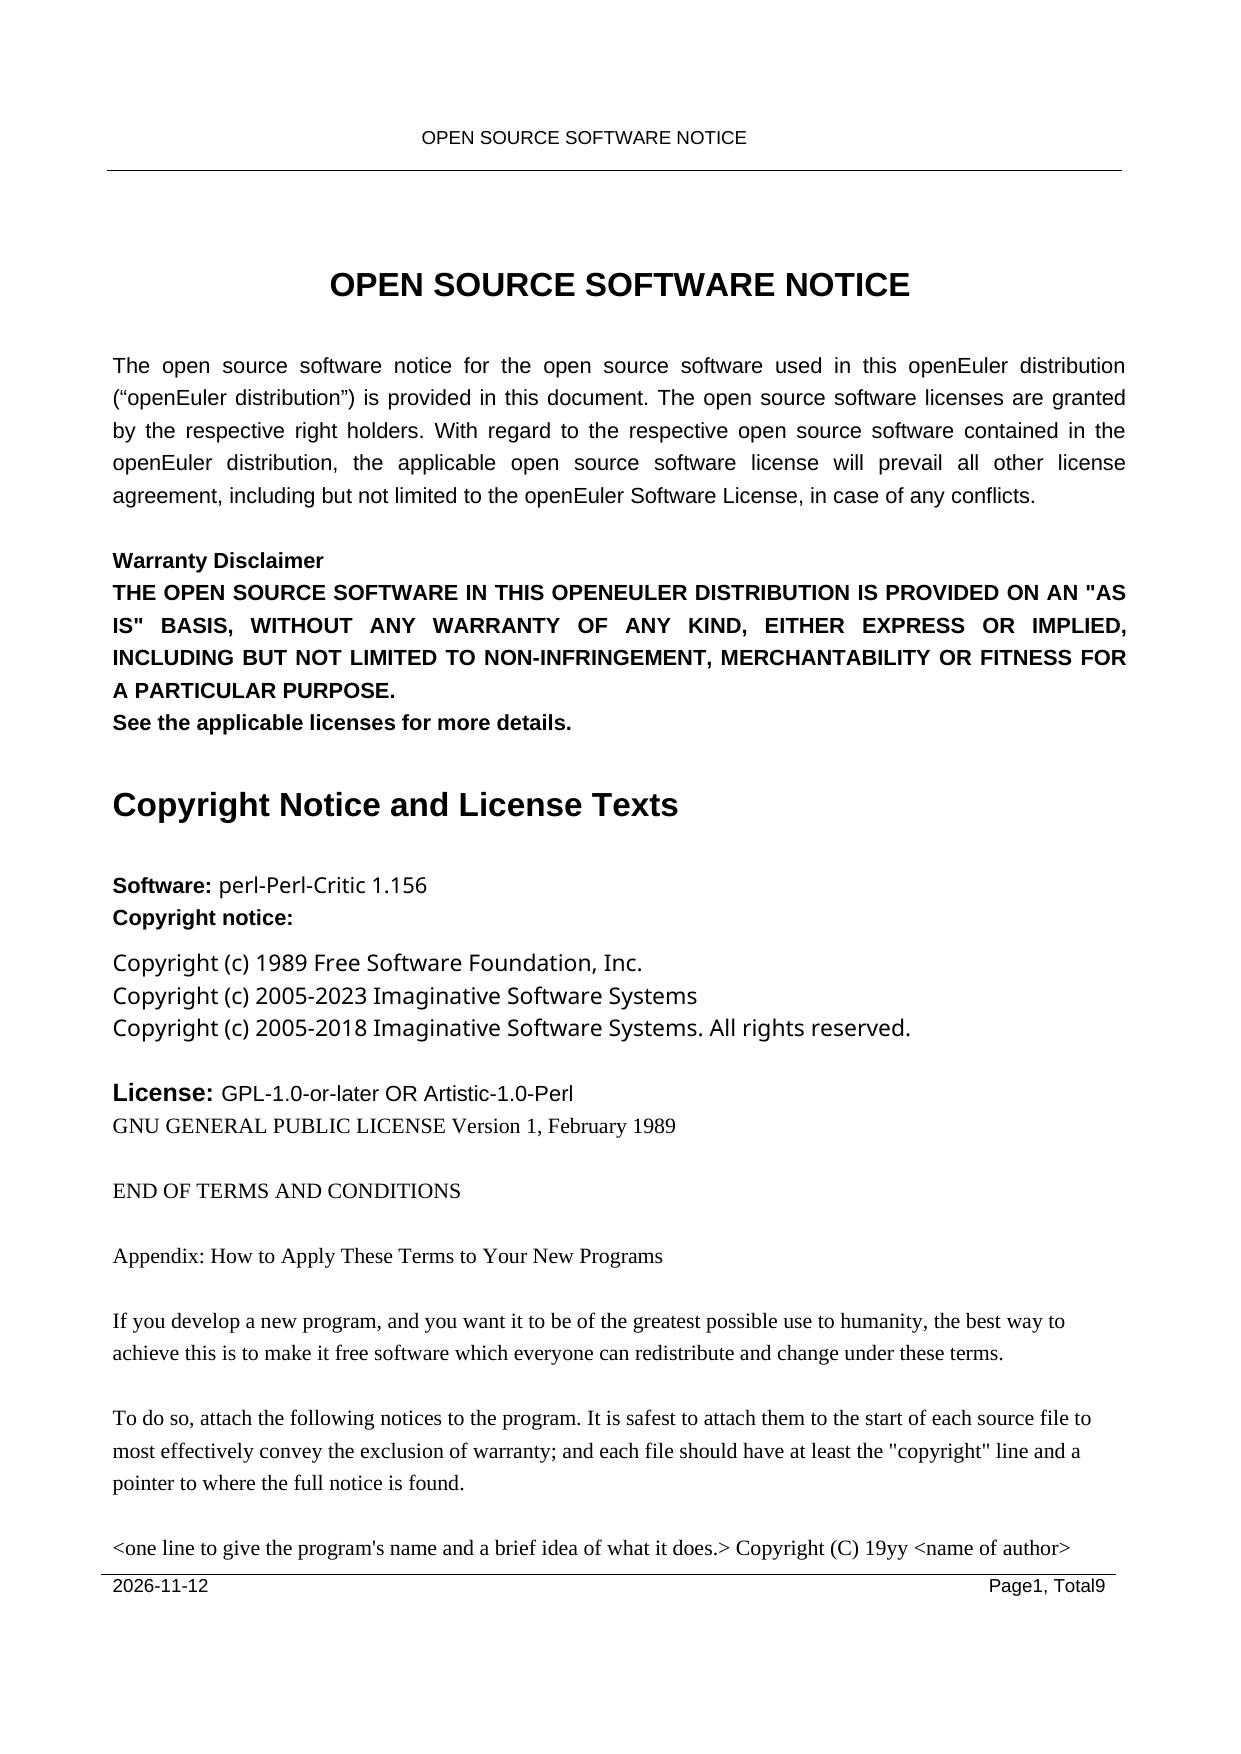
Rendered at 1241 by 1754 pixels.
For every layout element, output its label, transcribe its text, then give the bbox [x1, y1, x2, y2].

text Warranty Disclaimer [112, 544, 1128, 576]
text OPEN SOURCE SOFTWARE NOTICE [112, 251, 1128, 316]
text Copyright notice: [112, 901, 1128, 934]
text License: GPL-1.0-or-later OR Artistic-1.0-Perl [112, 1077, 1128, 1109]
text Copyright (c) 1989 Free Software Foundation, Inc. Copyright (c) 2005-2023 Imaginative Software Systems Copyright (c) 2005-2018 Imaginative Software Systems. All rights reserved. [112, 947, 1128, 1077]
text THE OPEN SOURCE SOFTWARE IN THIS OPENEULER DISTRIBUTION IS PROVIDED ON AN "AS IS" BASIS, WITHOUT ANY WARRANTY OF ANY KIND, EITHER EXPRESS OR IMPLIED, INCLUDING BUT NOT LIMITED TO NON-INFRINGEMENT, MERCHANTABILITY OR FITNESS FOR A PARTICULAR PURPOSE. See the applicable licenses for more details. [112, 576, 1128, 739]
text Copyright Notice and License Texts [112, 771, 1128, 836]
text The open source software notice for the open source software used in this openEuler distribution (“openEuler distribution”) is provided in this document. The open source software licenses are granted by the respective right holders. With regard to the respective open source software contained in the openEuler distribution, the applicable open source software license will prevail all other license agreement, including but not limited to the openEuler Software License, in case of any conflicts. [112, 349, 1128, 511]
title Software: perl-Perl-Critic 1.156 [112, 869, 1128, 901]
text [112, 1109, 1128, 1564]
